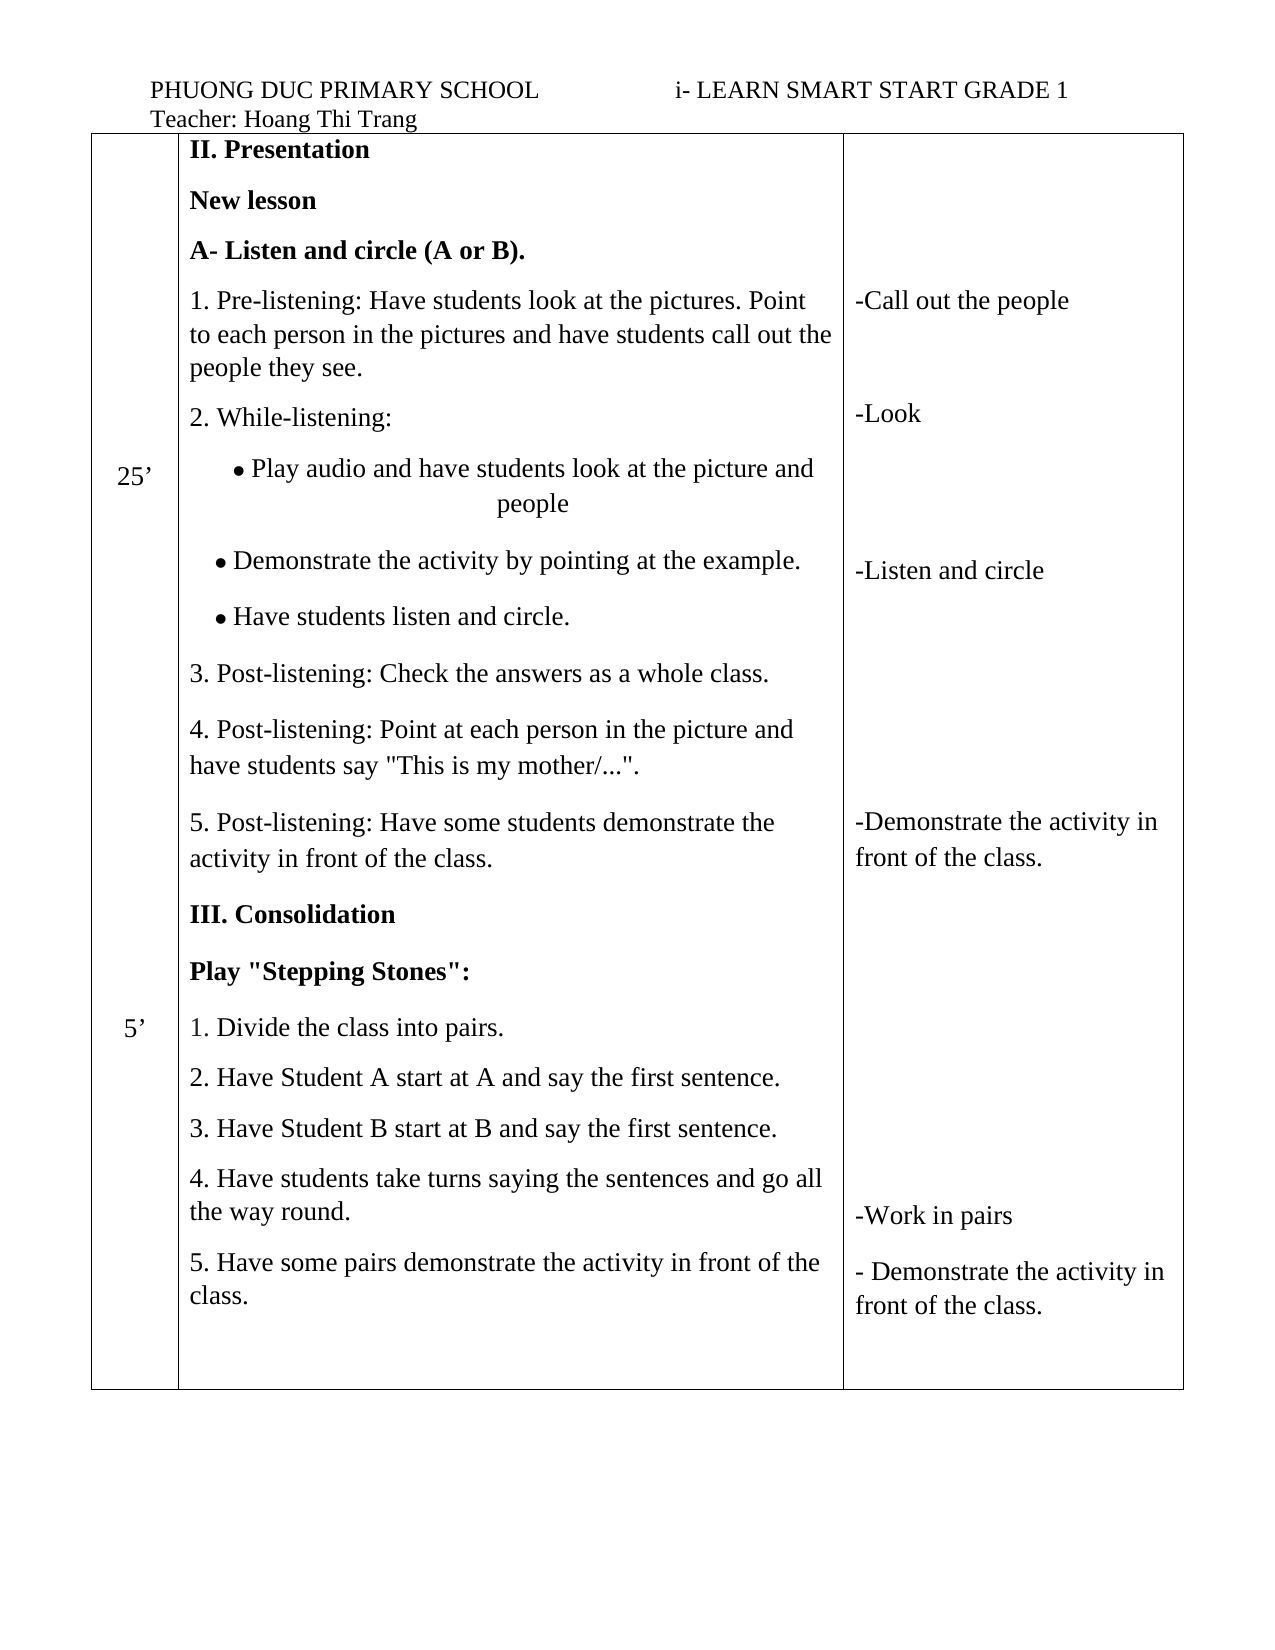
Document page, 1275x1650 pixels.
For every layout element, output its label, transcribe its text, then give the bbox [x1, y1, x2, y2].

table_cell II. Presentation New lesson A- Listen and circle (A or B). 1. Pre-listening: Have students look at the pictures. Point to each person in the pictures and have students call out the people they see. 2. While-listening: Play audio and have students look at the picture and people Demonstrate the activity by pointing at the example. Have students listen and circle. 3. Post-listening: Check the answers as a whole class. 4. Post-listening: Point at each person in the picture and have students say "This is my mother/...". 5. Post-listening: Have some students demonstrate the activity in front of the class. III. Consolidation Play "Stepping Stones": 1. Divide the class into pairs. 2. Have Student A start at A and say the first sentence. 3. Have Student B start at B and say the first sentence. 4. Have students take turns saying the sentences and go all the way round. 5. Have some pairs demonstrate the activity in front of the class. [179, 134, 843, 1389]
table_cell -Call out the people -Look -Listen and circle -Demonstrate the activity in front of the class. -Work in pairs - Demonstrate the activity in front of the class. [844, 134, 1183, 1389]
table_cell 25’ 5’ [92, 134, 178, 1389]
